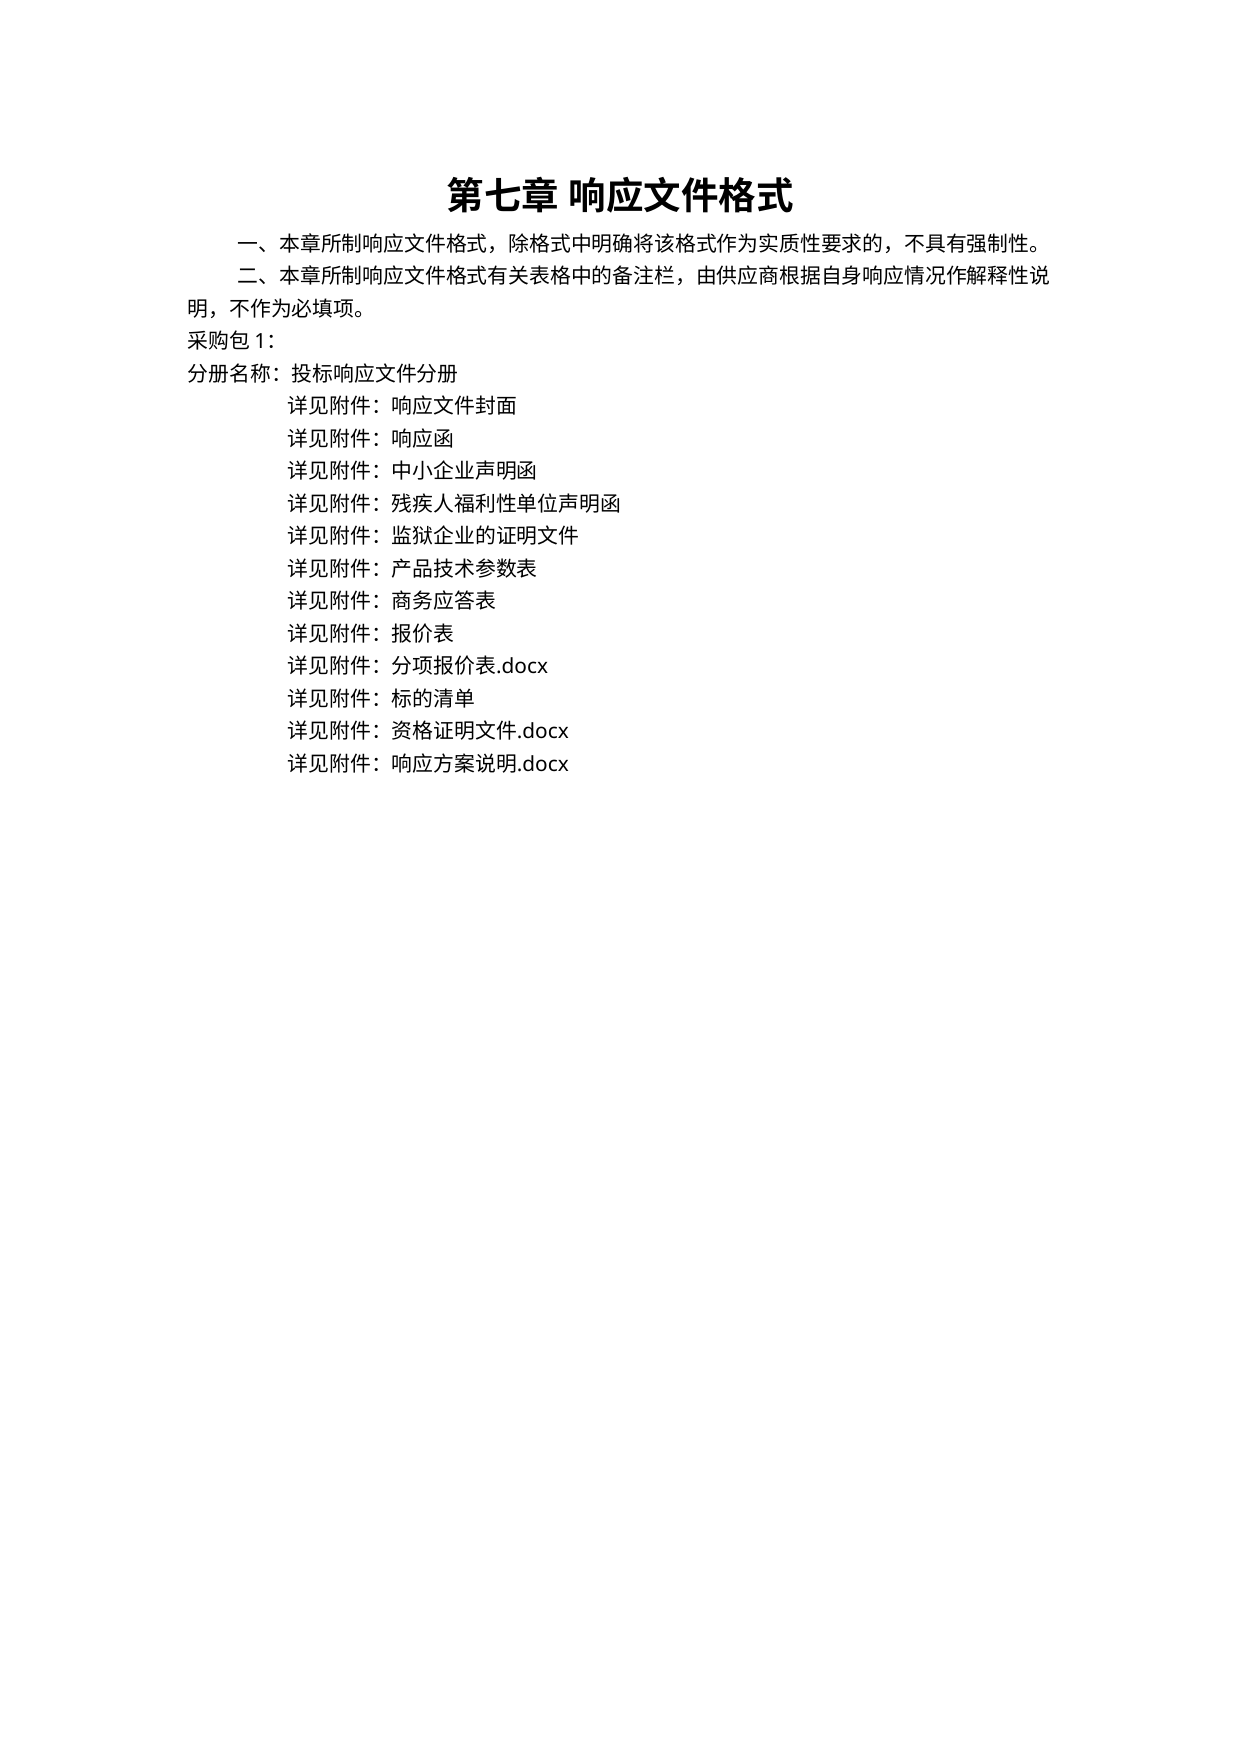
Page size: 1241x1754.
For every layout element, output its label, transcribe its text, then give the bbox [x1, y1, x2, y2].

text 一、本章所制响应文件格式，除格式中明确将该格式作为实质性要求的，不具有强制性。 [187, 227, 1053, 259]
text 分册名称：投标响应文件分册 [187, 357, 1053, 389]
text 详见附件：监狱企业的证明文件 [187, 519, 1053, 552]
text 详见附件：商务应答表 [187, 584, 1053, 617]
text 详见附件：产品技术参数表 [187, 552, 1053, 584]
text 详见附件：资格证明文件.docx [187, 714, 1053, 747]
text 详见附件：报价表 [187, 617, 1053, 649]
text 第七章 响应文件格式 [187, 162, 1053, 227]
text 采购包1： [187, 324, 1053, 357]
text 详见附件：响应文件封面 [187, 389, 1053, 422]
text 二、本章所制响应文件格式有关表格中的备注栏，由供应商根据自身响应情况作解释性说明，不作为必填项。 [187, 259, 1053, 324]
text 详见附件：残疾人福利性单位声明函 [187, 487, 1053, 519]
text 详见附件：标的清单 [187, 682, 1053, 714]
text 详见附件：中小企业声明函 [187, 454, 1053, 487]
text 详见附件：响应方案说明.docx [187, 747, 1053, 779]
text 详见附件：响应函 [187, 422, 1053, 454]
text 详见附件：分项报价表.docx [187, 649, 1053, 682]
